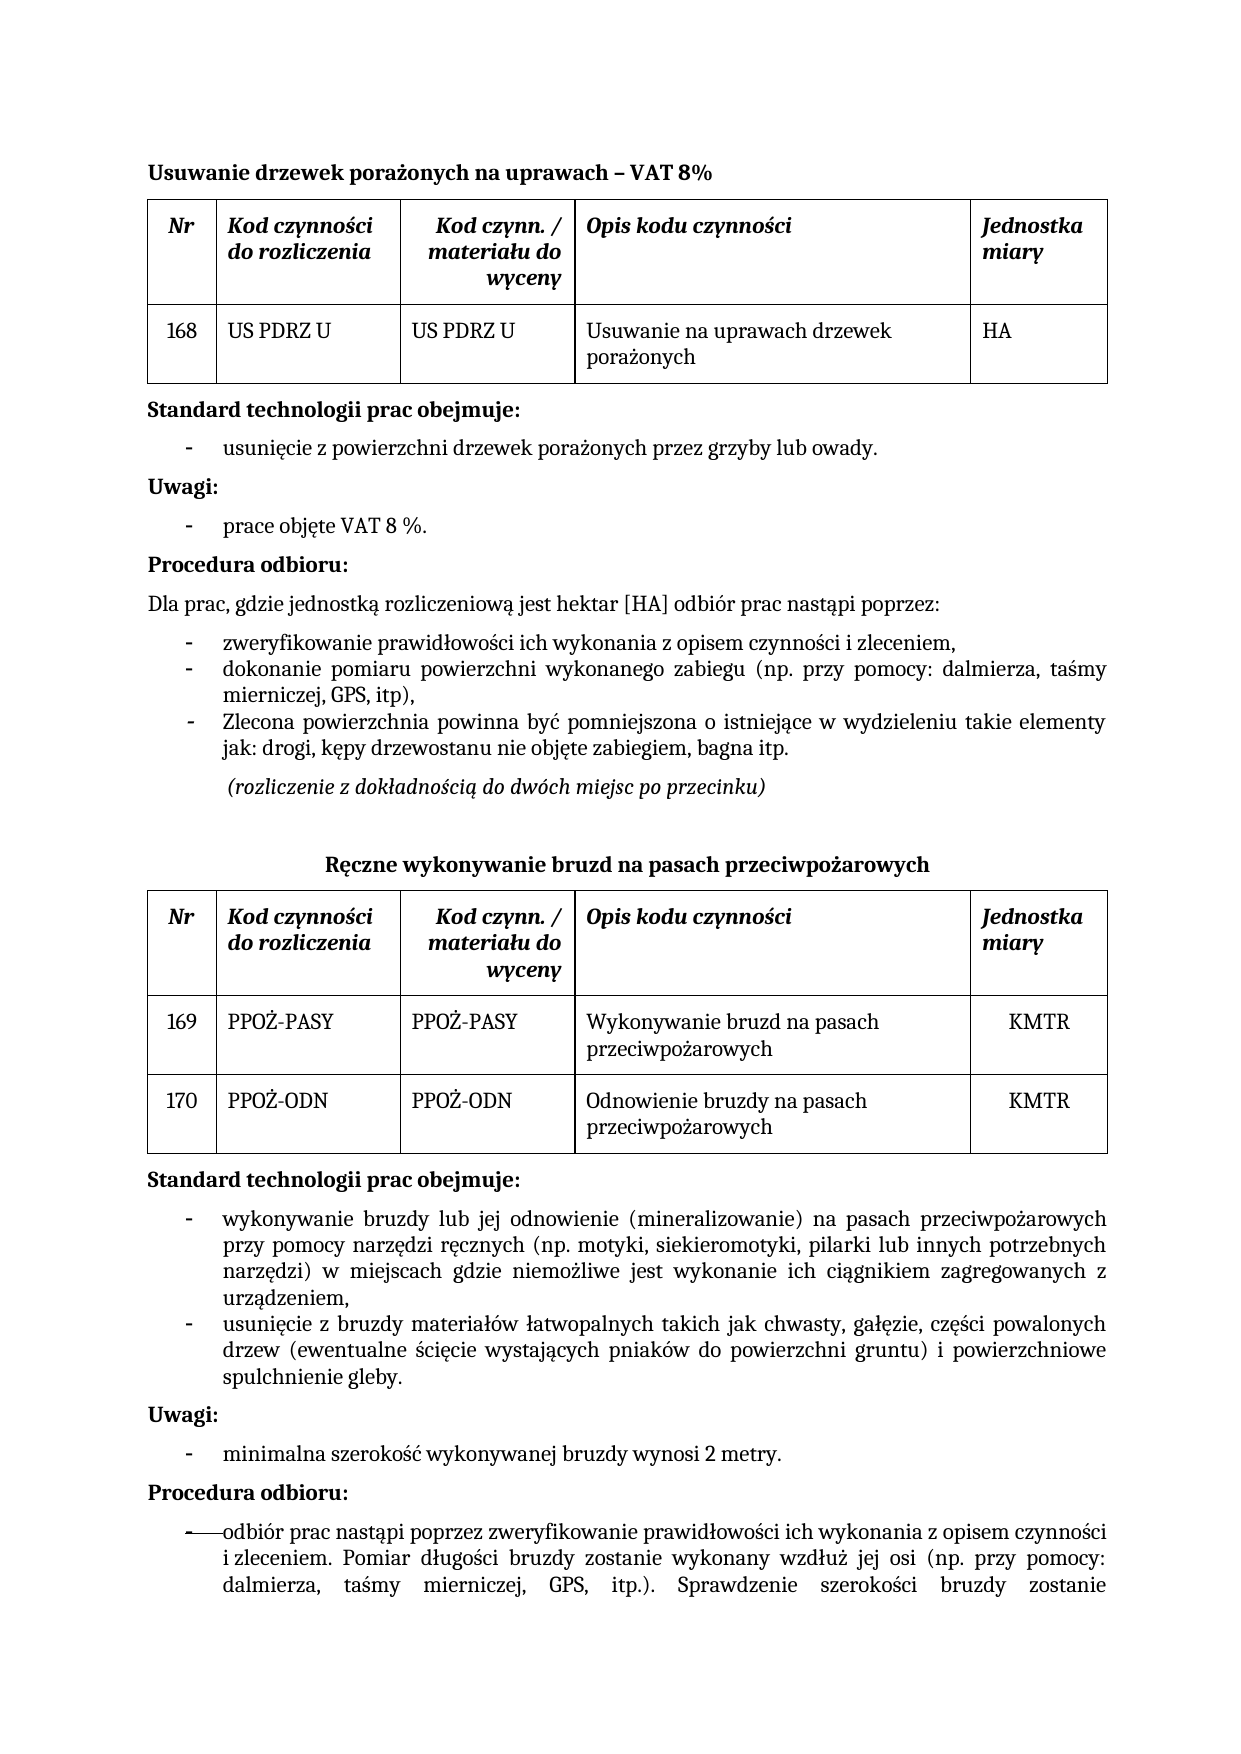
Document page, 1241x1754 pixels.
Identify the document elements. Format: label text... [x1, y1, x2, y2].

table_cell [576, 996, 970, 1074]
list usunięcie z powierzchni drzewek porażonych przez grzyby lub owady. [185, 435, 1107, 462]
text Standard technologii prac obejmuje: [148, 396, 1107, 423]
list usunięcie z bruzdy materiałów łatwopalnych takich jak chwasty, gałęzie, części powalonych drzew (ewentualne ścięcie wystających pniaków do powierzchni gruntu) i powierzchniowe spulchnienie gleby. [185, 1311, 1107, 1390]
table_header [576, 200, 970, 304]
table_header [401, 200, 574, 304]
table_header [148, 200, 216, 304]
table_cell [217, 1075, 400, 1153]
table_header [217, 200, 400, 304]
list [185, 1519, 1107, 1598]
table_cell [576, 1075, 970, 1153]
text Dla prac, gdzie jednostką rozliczeniową jest hektar [HA] odbiór prac nastąpi poprzez: [148, 591, 1107, 617]
text Standard technologii prac obejmuje: [148, 1166, 1107, 1193]
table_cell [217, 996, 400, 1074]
text Procedura odbioru: [148, 1480, 1107, 1506]
text (rozliczenie z dokładnością do dwóch miejsc po przecinku) [148, 774, 1107, 800]
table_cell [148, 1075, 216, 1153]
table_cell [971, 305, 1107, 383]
text Uwagi: [148, 1402, 1107, 1429]
list zweryfikowanie prawidłowości ich wykonania z opisem czynności i zleceniem, [185, 629, 1107, 656]
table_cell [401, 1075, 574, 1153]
text Usuwanie drzewek porażonych na uprawach – VAT 8% [148, 160, 1107, 186]
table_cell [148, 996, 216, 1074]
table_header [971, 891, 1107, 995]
list prace objęte VAT 8 %. [185, 513, 1107, 539]
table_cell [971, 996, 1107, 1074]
text Uwagi: [148, 474, 1107, 500]
text Procedura odbioru: [148, 552, 1107, 578]
list minimalna szerokość wykonywanej bruzdy wynosi 2 metry. [185, 1441, 1107, 1467]
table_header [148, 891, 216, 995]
text Ręczne wykonywanie bruzd na pasach przeciwpożarowych [148, 851, 1107, 878]
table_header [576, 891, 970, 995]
list dokonanie pomiaru powierzchni wykonanego zabiegu (np. przy pomocy: dalmierza, taśmy mierniczej, GPS, itp), [185, 656, 1107, 708]
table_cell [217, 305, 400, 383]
list wykonywanie bruzdy lub jej odnowienie (mineralizowanie) na pasach przeciwpożarowych przy pomocy narzędzi ręcznych (np. motyki, siekieromotyki, pilarki lub innych potrzebnych narzędzi) w miejscach gdzie niemożliwe jest wykonanie ich ciągnikiem zagregowanych z urządzeniem, [185, 1205, 1107, 1311]
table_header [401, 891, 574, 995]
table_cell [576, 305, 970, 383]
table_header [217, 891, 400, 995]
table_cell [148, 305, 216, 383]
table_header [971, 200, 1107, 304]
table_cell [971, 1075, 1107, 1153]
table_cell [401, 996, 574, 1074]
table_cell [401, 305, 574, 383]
list Zlecona powierzchnia powinna być pomniejszona o istniejące w wydzieleniu takie elementy jak: drogi, kępy drzewostanu nie objęte zabiegiem, bagna itp. [185, 708, 1107, 761]
